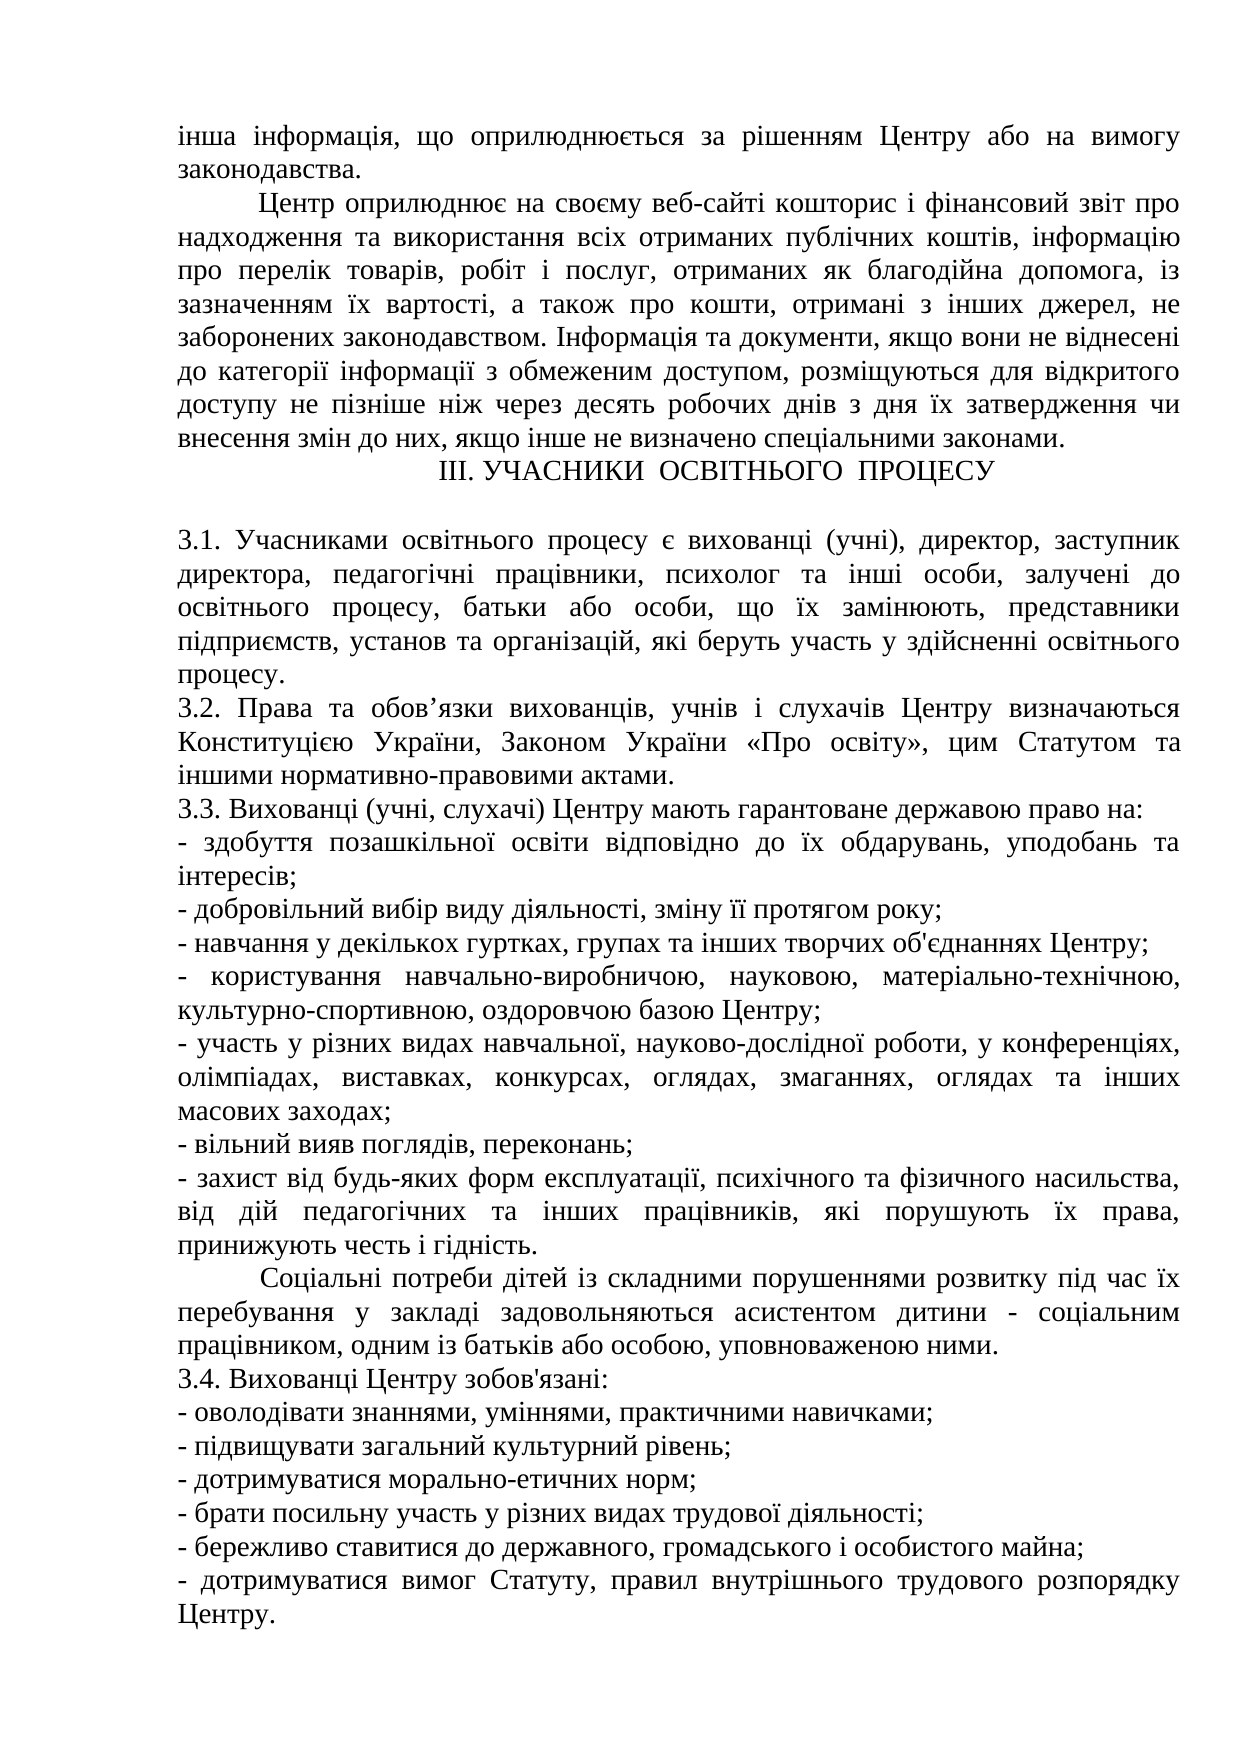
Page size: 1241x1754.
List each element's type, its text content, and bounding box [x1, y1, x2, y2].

text - брати посильну участь у різних видах трудової діяльності; [177, 1495, 1181, 1529]
text 3.4. Вихованці Центру зобов'язані: [177, 1361, 1181, 1394]
text - оволодівати знаннями, уміннями, практичними навичками; [177, 1394, 1181, 1428]
text ІІІ. УЧАСНИКИ ОСВІТНЬОГО ПРОЦЕСУ [177, 453, 1181, 487]
text - користування навчально-виробничою, науковою, матеріально-технічною, культурно-спортивною, оздоровчою базою Центру; [177, 958, 1181, 1026]
text 3.1. Учасниками освітнього процесу є вихованці (учні), директор, заступник директора, педагогічні працівники, психолог та інші особи, залучені до освітнього процесу, батьки або особи, що їх замінюють, представники підприємств, установ та організацій, які беруть участь у здійсненні освітнього процесу. [177, 522, 1181, 690]
text - добровільний вибір виду діяльності, зміну її протягом року; [177, 891, 1181, 925]
text - дотримуватися вимог Статуту, правил внутрішнього трудового розпорядку Центру. [177, 1562, 1181, 1629]
text - здобуття позашкільної освіти відповідно до їх обдарувань, уподобань та інтересів; [177, 824, 1181, 891]
text - бережливо ставитися до державного, громадського і особистого майна; [177, 1529, 1181, 1562]
text інша інформація, що оприлюднюється за рішенням Центру або на вимогу законодавства. [177, 118, 1181, 185]
text - участь у різних видах навчальної, науково-дослідної роботи, у конференціях, олімпіадах, виставках, конкурсах, оглядах, змаганнях, оглядах та інших масових заходах; [177, 1026, 1181, 1126]
text Соціальні потреби дітей із складними порушеннями розвитку під час їх перебування у закладі задовольняються асистентом дитини - соціальним працівником, одним із батьків або особою, уповноваженою ними. [177, 1260, 1181, 1361]
text - підвищувати загальний культурний рівень; [177, 1428, 1181, 1462]
text - вільний вияв поглядів, переконань; [177, 1126, 1181, 1160]
text - дотримуватися морально-етичних норм; [177, 1462, 1181, 1495]
text - навчання у декількох гуртках, групах та інших творчих об'єднаннях Центру; [177, 925, 1181, 958]
text Центр оприлюднює на своєму веб-сайті кошторис і фінансовий звіт про надходження та використання всіх отриманих публічних коштів, інформацію про перелік товарів, робіт і послуг, отриманих як благодійна допомога, із зазначенням їх вартості, а також про кошти, отримані з інших джерел, не заборонених законодавством. Інформація та документи, якщо вони не віднесені до категорії інформації з обмеженим доступом, розміщуються для відкритого доступу не пізніше ніж через десять робочих днів з дня їх затвердження чи внесення змін до них, якщо інше не визначено спеціальними законами. [177, 185, 1181, 453]
text 3.2. Права та обов’язки вихованців, учнів і слухачів Центру визначаються Конституцією України, Законом України «Про освіту», цим Статутом та іншими нормативно-правовими актами. [177, 690, 1181, 791]
text - захист від будь-яких форм експлуатації, психічного та фізичного насильства, від дій педагогічних та інших працівників, які порушують їх права, принижують честь і гідність. [177, 1160, 1181, 1260]
text 3.3. Вихованці (учні, слухачі) Центру мають гарантоване державою право на: [177, 791, 1181, 824]
